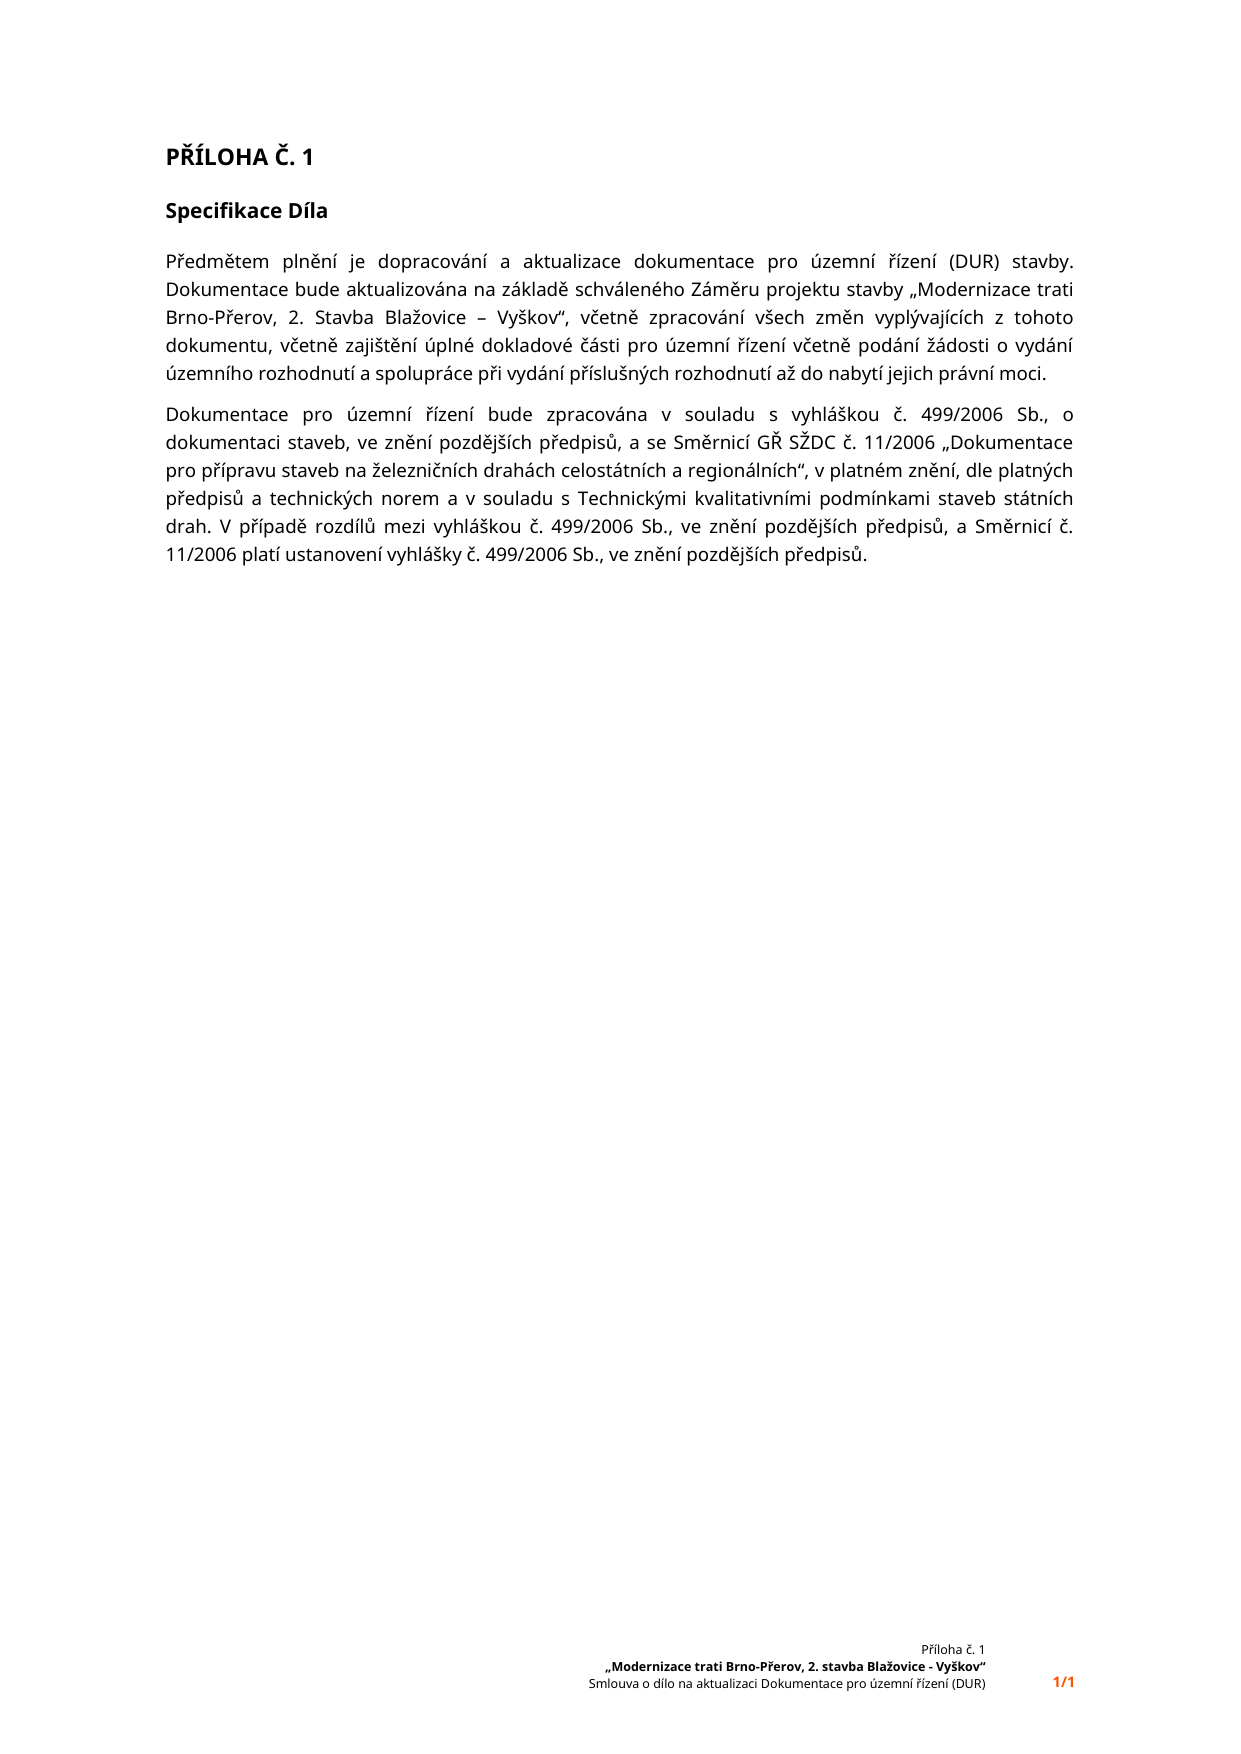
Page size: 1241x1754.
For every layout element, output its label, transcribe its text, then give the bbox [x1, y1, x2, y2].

text Specifikace Díla [165, 197, 1075, 225]
text Příloha č. 1 [165, 141, 1075, 173]
text Dokumentace pro územní řízení bude zpracována v souladu s vyhláškou č. 499/2006 Sb., o dokumentaci staveb, ve znění pozdějších předpisů, a se Směrnicí GŘ SŽDC č. 11/2006 „Dokumentace pro přípravu staveb na železničních drahách celostátních a regionálních“, v platném znění, dle platných předpisů a technických norem a v souladu s Technickými kvalitativními podmínkami staveb státních drah. V případě rozdílů mezi vyhláškou č. 499/2006 Sb., ve znění pozdějších předpisů, a Směrnicí č. 11/2006 platí ustanovení vyhlášky č. 499/2006 Sb., ve znění pozdějších předpisů. [165, 401, 1075, 567]
text Předmětem plnění je dopracování a aktualizace dokumentace pro územní řízení (DUR) stavby. Dokumentace bude aktualizována na základě schváleného Záměru projektu stavby „Modernizace trati Brno-Přerov, 2. Stavba Blažovice – Vyškov“, včetně zpracování všech změn vyplývajících z tohoto dokumentu, včetně zajištění úplné dokladové části pro územní řízení včetně podání žádosti o vydání územního rozhodnutí a spolupráce při vydání příslušných rozhodnutí až do nabytí jejich právní moci. [165, 249, 1075, 386]
